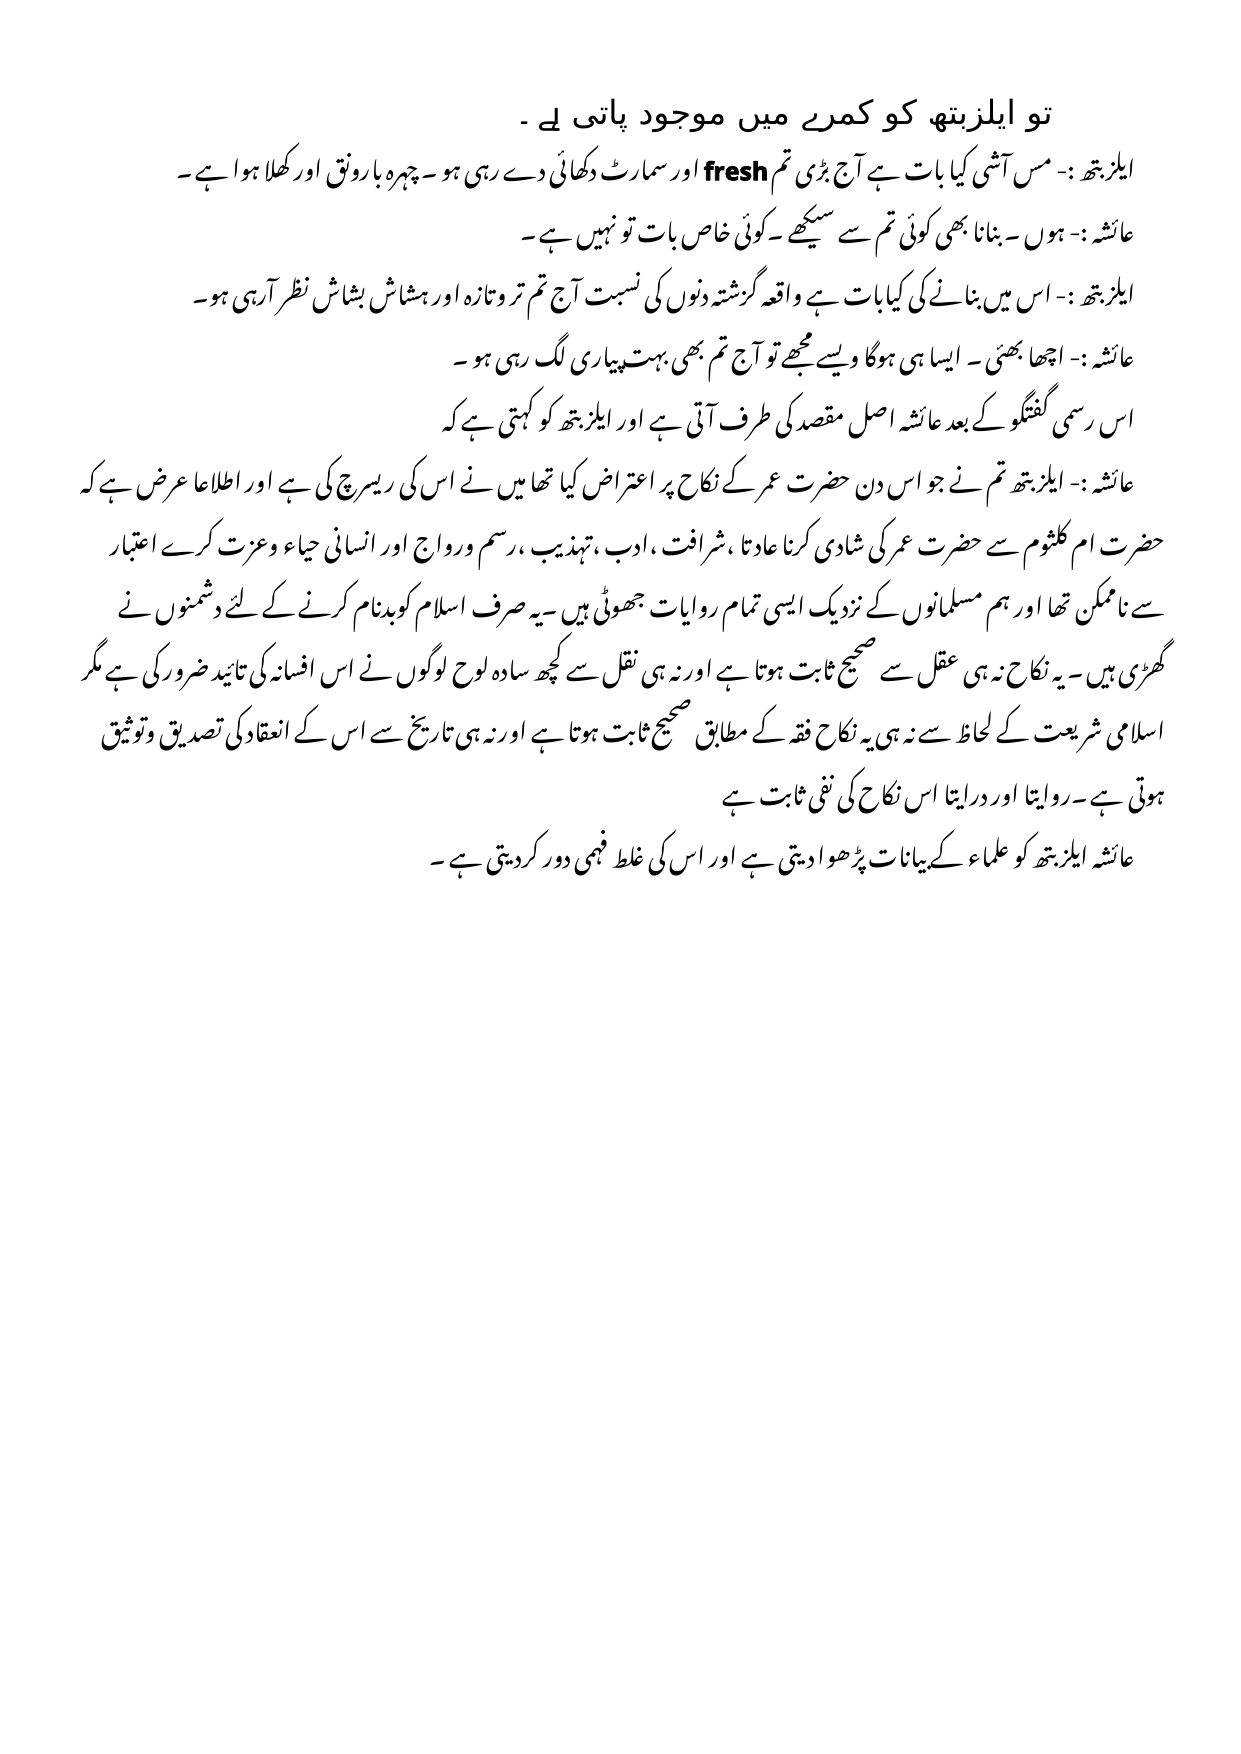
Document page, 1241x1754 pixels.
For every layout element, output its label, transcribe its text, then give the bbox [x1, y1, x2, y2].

text ایلزبتھ :- اس میں بنانے کی کیابات ہے واقعہ گزشتہ دنوں کی نسبت آج تم تر وتازہ اور ہشاش بشاش نظر آرہی ہو۔ [75, 258, 1165, 320]
text عائشہ :- ہوں ۔ بنانا بھی کوئی تم سے سیکھے ۔کوئی خاص بات تو نہیں ہے ۔ [75, 195, 1165, 258]
text عائشہ ایلزبتھ کو علماء کے بیانات پڑھوا دیتی ہے اور اس کی غلط فہمی دور کردیتی ہے ۔ [75, 820, 1165, 883]
text عائشہ :- ایلزبتھ تم نے جو اس دن حضرت عمر کے نکاح پر اعتراض کیا تھا میں نے اس کی ریسرچ کی ہے اور اطلاعا عرض ہے کہ حضرت ام کلثوم سے حضرت عمر کی شادی کرنا عادتا ،شرافت ،ادب ،تہذیب ،رسم ورواج اور انسانی حیاء وعزت کرے اعتبار سے ناممکن تھا اور ہم مسلمانوں کے نزدیک ایسی تمام روایات جھوٹی ہیں ۔یہ صرف اسلام کوبدنام کرنے کے لئے دشمنوں نے گھڑی ہیں ۔ یہ نکاح نہ ہی عقل سے صحیح ثابت ہوتا ہے اور نہ ہی نقل سے کچھ سادہ لوح لوگوں نے اس افسانہ کی تائید ضرور کی ہے مگر اسلامی شریعت کے لحاظ سے نہ ہی یہ نکاح فقہ کے مطابق صحیح ثابت ہوتا ہے اور نہ ہی تاریخ سے اس کے انعقاد کی تصدیق وتوثیق ہوتی ہے ۔روایتا اور درایتا اس نکاح کی نفی ثابت ہے [75, 445, 1165, 820]
text ایلزبتھ :- مس آشی کیا بات ہے آج بڑی تم fresh اور سمارٹ دکھائی دے رہی ہو ۔ چہرہ بارونق اور کھلا ہوا ہے ۔ [75, 133, 1165, 195]
text عائشہ :- اچھا بھئی ۔ ایسا ہی ہوگا ویسے مجھے تو آج تم بھی بہت پیاری لگ رہی ہو ۔ [75, 320, 1165, 383]
text اس رسمی گفتگو کے بعد عائشہ اصل مقصد کی طرف آتی ہے اور ایلزبتھ کو کہتی ہے کہ [75, 383, 1165, 445]
text تو ایلزبتھ کو کمرے میں موجود پاتی ہے ۔ [75, 94, 1165, 133]
